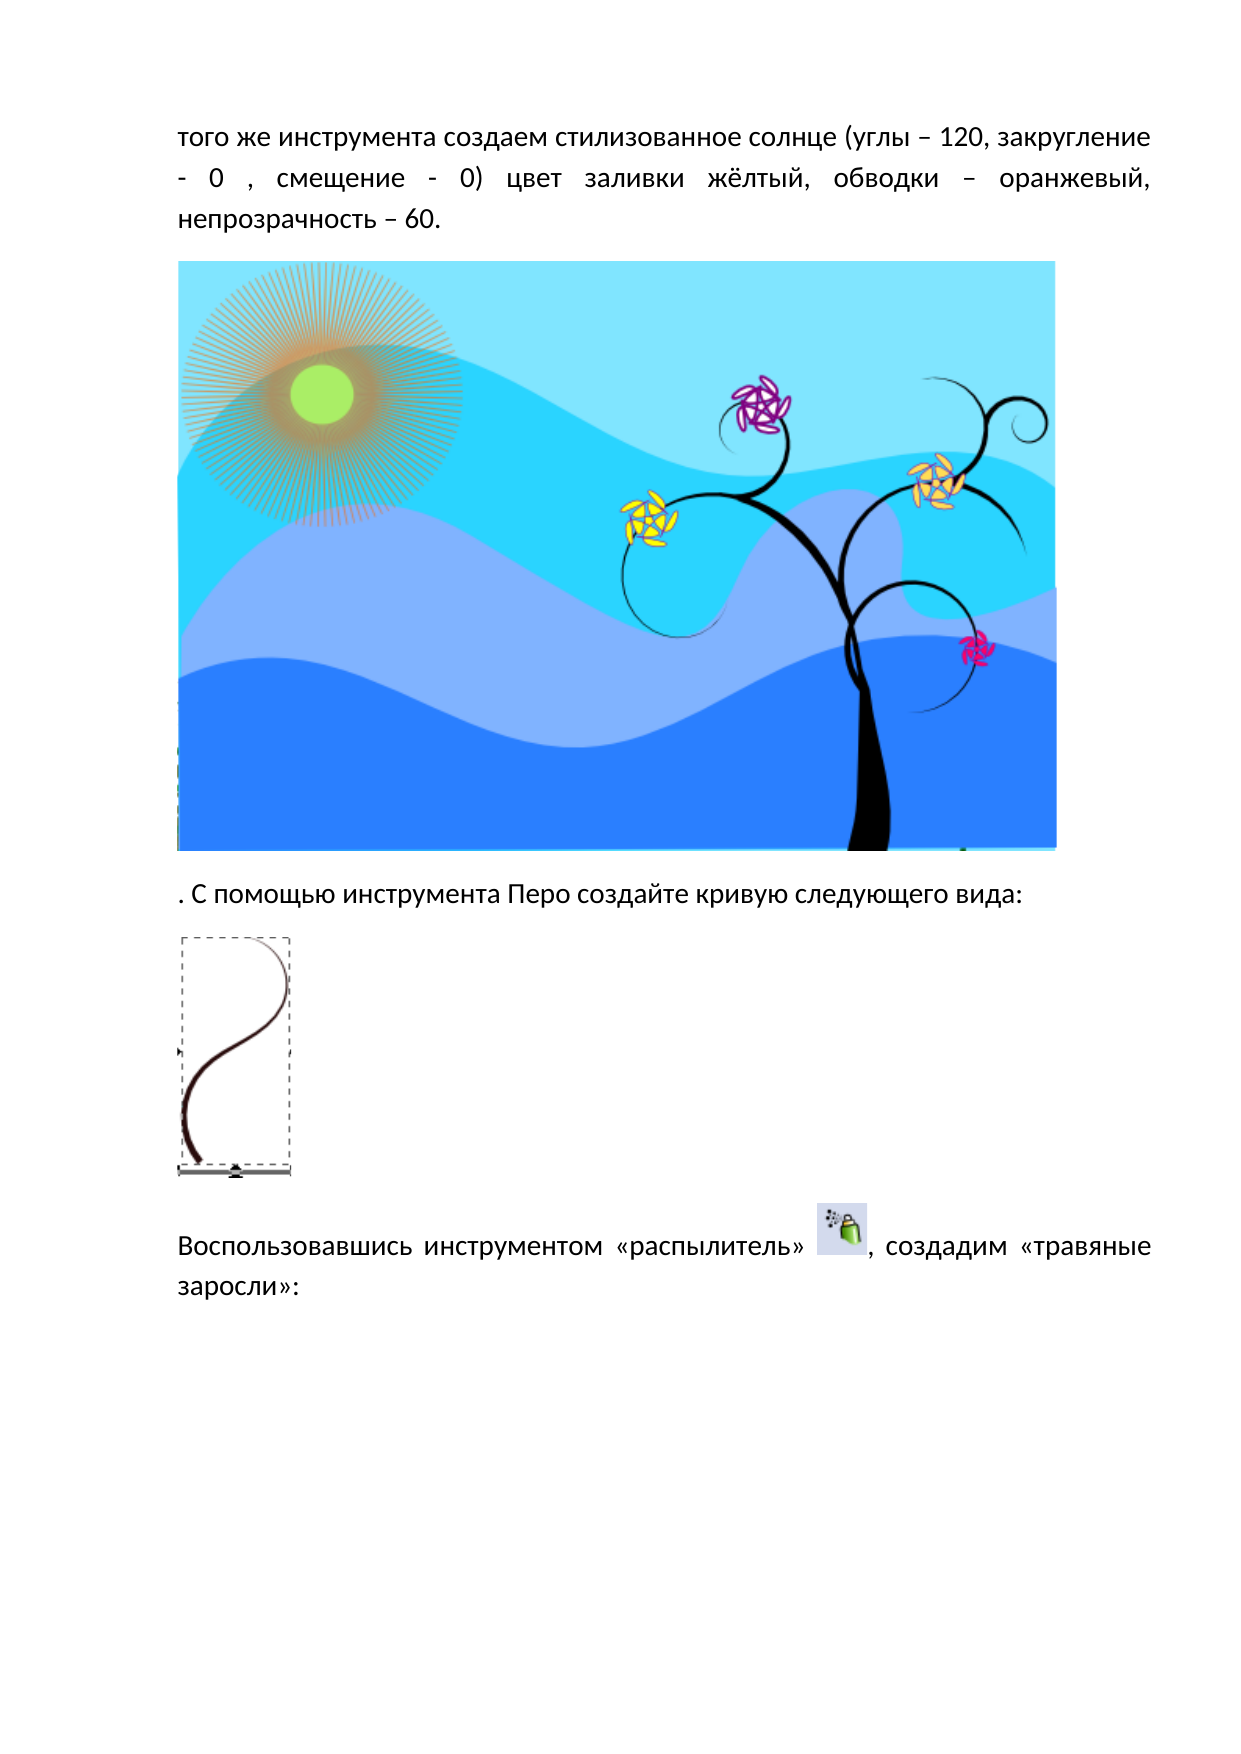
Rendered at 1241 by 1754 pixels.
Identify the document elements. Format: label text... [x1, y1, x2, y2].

picture [177, 261, 1057, 851]
picture [817, 1203, 868, 1255]
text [177, 118, 1152, 236]
picture [177, 937, 292, 1178]
text Воспользовавшись инструментом «распылитель» , создадим «травяные заросли»: [177, 1203, 1152, 1303]
text . С помощью инструмента Перо создайте кривую следующего вида: [177, 876, 1152, 911]
